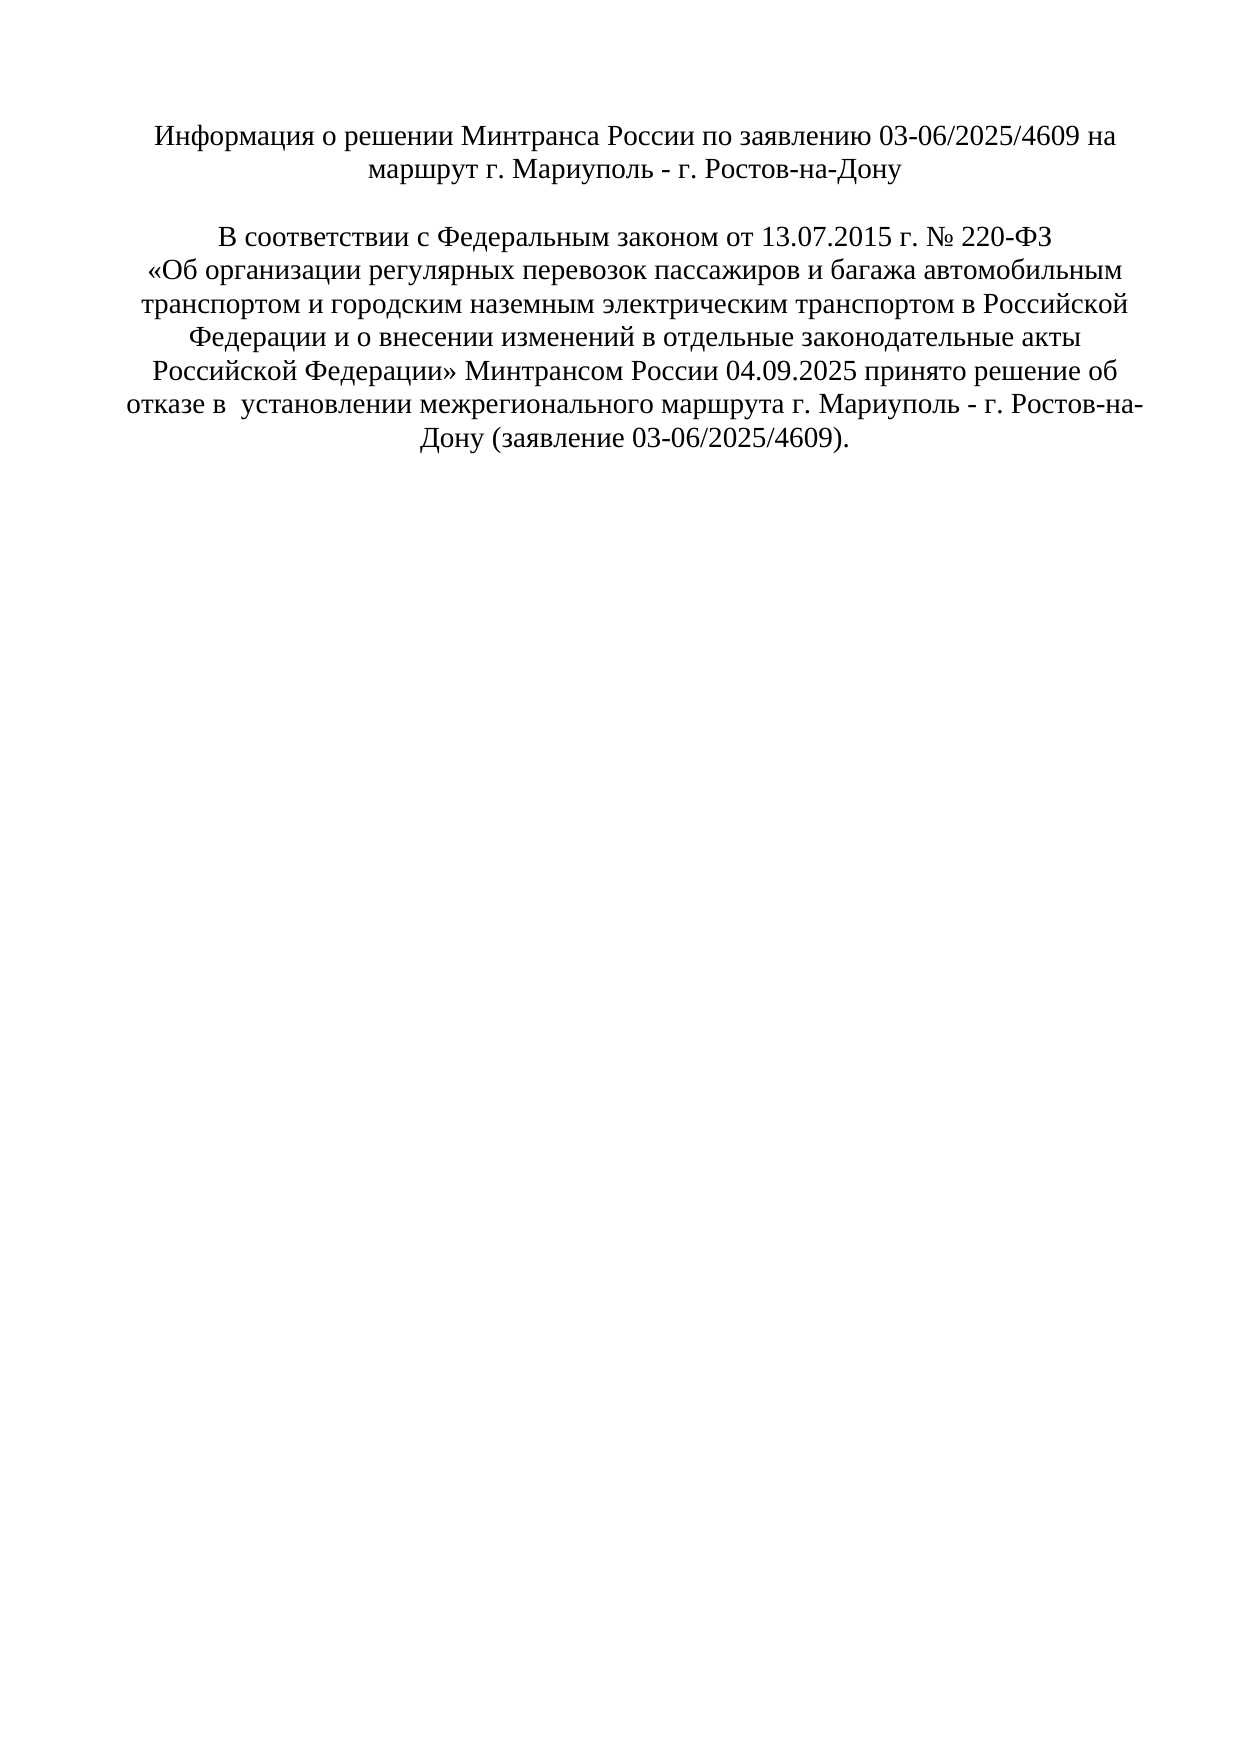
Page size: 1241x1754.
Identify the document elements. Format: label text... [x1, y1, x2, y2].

text Информация о решении Минтранса России по заявлению 03-06/2025/4609 на маршрут г. Мариуполь - г. Ростов-на-Дону [118, 118, 1152, 185]
text В соответствии с Федеральным законом от 13.07.2015 г. № 220-ФЗ «Об организации регулярных перевозок пассажиров и багажа автомобильным транспортом и городским наземным электрическим транспортом в Российской Федерации и о внесении изменений в отдельные законодательные акты Российской Федерации» Минтрансом России 04.09.2025 принято решение об отказе в установлении межрегионального маршрута г. Мариуполь - г. Ростов-на-Дону (заявление 03-06/2025/4609). [118, 219, 1152, 453]
